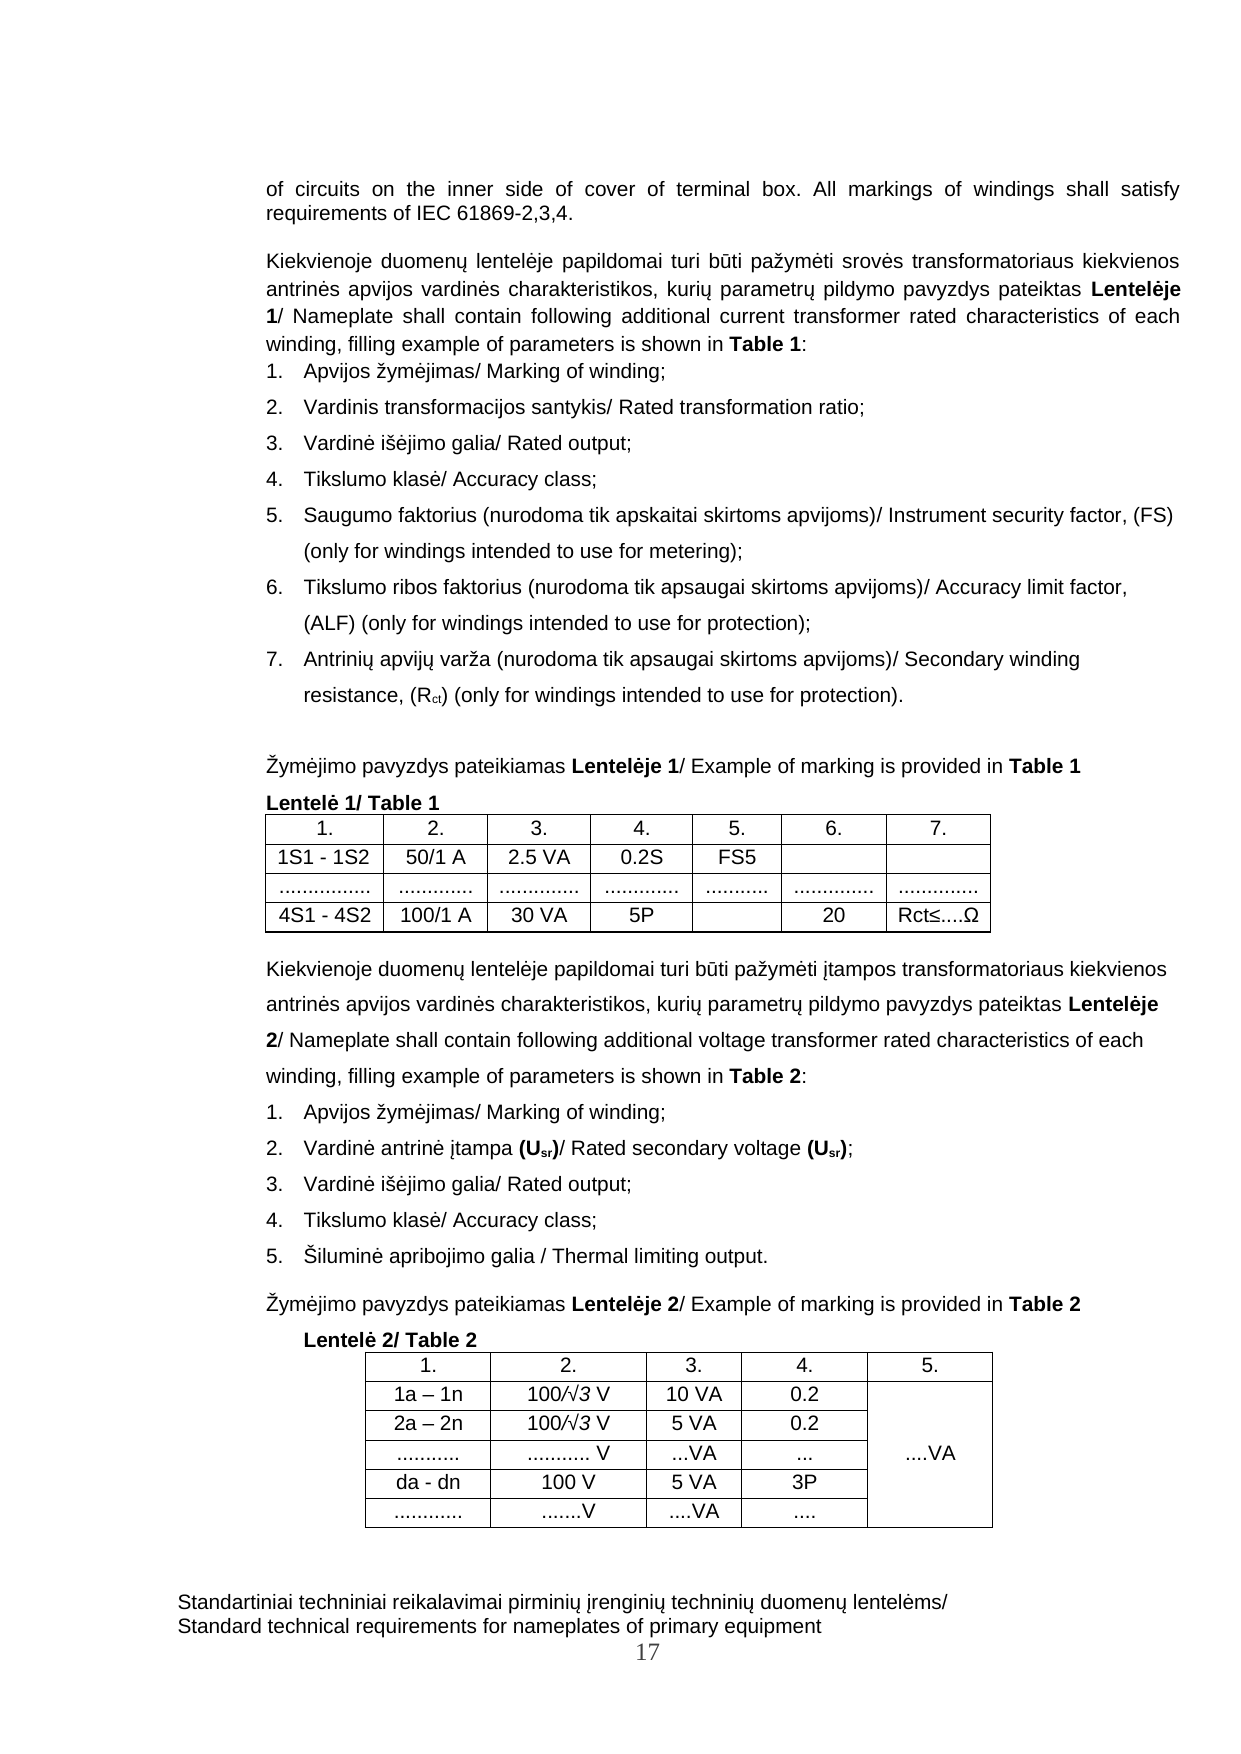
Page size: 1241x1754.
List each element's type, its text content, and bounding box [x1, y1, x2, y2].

table_header 1. [266, 815, 383, 843]
table_header 2. [491, 1353, 646, 1381]
table_cell .............. [887, 874, 990, 902]
table_cell .... [742, 1499, 867, 1527]
list Šiluminė apribojimo galia / Thermal limiting output. [266, 1244, 1181, 1268]
table_cell ........... V [491, 1441, 646, 1469]
table_cell 10 VA [647, 1382, 741, 1410]
table_header 5. [868, 1353, 992, 1381]
list Antrinių apvijų varža (nurodoma tik apsaugai skirtoms apvijoms)/ Secondary winding resistance, (Rct) (only for windings intended to use for protection). [266, 647, 1181, 706]
table_cell 50/1 A [384, 845, 487, 873]
list Apvijos žymėjimas/ Marking of winding; [266, 359, 1181, 383]
list Vardinė antrinė įtampa (Usr)/ Rated secondary voltage (Usr); [266, 1136, 1181, 1160]
table_cell ....VA [647, 1499, 741, 1527]
table_cell ... [742, 1441, 867, 1469]
list Vardinė išėjimo galia/ Rated output; [266, 431, 1181, 455]
table_cell .............. [782, 874, 886, 902]
table_cell 20 [782, 903, 886, 931]
list Vardinė išėjimo galia/ Rated output; [266, 1172, 1181, 1196]
table_cell FS5 [693, 845, 781, 873]
table_cell 2.5 VA [488, 845, 590, 873]
table_cell ................ [266, 874, 383, 902]
table_cell 3P [742, 1470, 867, 1498]
table_cell 5 VA [647, 1470, 741, 1498]
table_cell 0.2 [742, 1411, 867, 1439]
list Saugumo faktorius (nurodoma tik apskaitai skirtoms apvijoms)/ Instrument security factor, (FS) (only for windings intended to use for metering); [266, 503, 1181, 563]
table_header 1. [366, 1353, 490, 1381]
table_cell 100/√3 V [491, 1382, 646, 1410]
table_cell 0.2 [742, 1382, 867, 1410]
text Žymėjimo pavyzdys pateikiamas Lentelėje 2/ Example of marking is provided in Table 2 [177, 1292, 1181, 1316]
table_header 4. [591, 815, 692, 843]
table_header 6. [782, 815, 886, 843]
text Žymėjimo pavyzdys pateikiamas Lentelėje 1/ Example of marking is provided in Table 1 [177, 754, 1181, 778]
table_header 5. [693, 815, 781, 843]
text Kiekvienoje duomenų lentelėje papildomai turi būti pažymėti srovės transformatoriaus kiekvienos antrinės apvijos vardinės charakteristikos, kurių parametrų pildymo pavyzdys pateiktas Lentelėje 1/ Nameplate shall contain following additional current transformer rated characteristics of each winding, filling example of parameters is shown in Table 1: [266, 249, 1181, 356]
text Lentelė 1/ Table 1 [177, 790, 1181, 814]
table_header 7. [887, 815, 990, 843]
table_cell 5 VA [647, 1411, 741, 1439]
table_cell ............ [366, 1499, 490, 1527]
table_header 2. [384, 815, 487, 843]
text Kiekvienoje duomenų lentelėje papildomai turi būti pažymėti įtampos transformatoriaus kiekvienos antrinės apvijos vardinės charakteristikos, kurių parametrų pildymo pavyzdys pateiktas Lentelėje 2/ Nameplate shall contain following additional voltage transformer rated characteristics of each winding, filling example of parameters is shown in Table 2: [266, 956, 1181, 1088]
list Apvijos žymėjimas/ Marking of winding; [266, 1100, 1181, 1124]
table_cell 100 V [491, 1470, 646, 1498]
table_cell ........... [366, 1441, 490, 1469]
list Tikslumo klasė/ Accuracy class; [266, 467, 1181, 491]
table_header 3. [488, 815, 590, 843]
table_header 3. [647, 1353, 741, 1381]
table_cell 100/1 A [384, 903, 487, 931]
list Tikslumo ribos faktorius (nurodoma tik apsaugai skirtoms apvijoms)/ Accuracy limit factor, (ALF) (only for windings intended to use for protection); [266, 575, 1181, 634]
table_cell 2a – 2n [366, 1411, 490, 1439]
table_cell [887, 845, 990, 873]
table_cell Rct≤....Ω [887, 903, 990, 931]
table_cell ....VA [868, 1382, 992, 1527]
table_cell da - dn [366, 1470, 490, 1498]
table_cell ............. [591, 874, 692, 902]
table_cell 1S1 - 1S2 [266, 845, 383, 873]
table_cell 5P [591, 903, 692, 931]
table_cell ........... [693, 874, 781, 902]
table_cell ............. [384, 874, 487, 902]
table_cell 100/√3 V [491, 1411, 646, 1439]
table_cell ...VA [647, 1441, 741, 1469]
table_cell [782, 845, 886, 873]
table_cell .......V [491, 1499, 646, 1527]
list Lentelė 2/ Table 2 [303, 1328, 1181, 1352]
table_cell 0.2S [591, 845, 692, 873]
table_cell [693, 903, 781, 931]
table_header 4. [742, 1353, 867, 1381]
table_cell 1a – 1n [366, 1382, 490, 1410]
table_cell .............. [488, 874, 590, 902]
table_cell 30 VA [488, 903, 590, 931]
table_cell 4S1 - 4S2 [266, 903, 383, 931]
list Vardinis transformacijos santykis/ Rated transformation ratio; [266, 395, 1181, 419]
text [266, 177, 1181, 225]
list Tikslumo klasė/ Accuracy class; [266, 1208, 1181, 1232]
